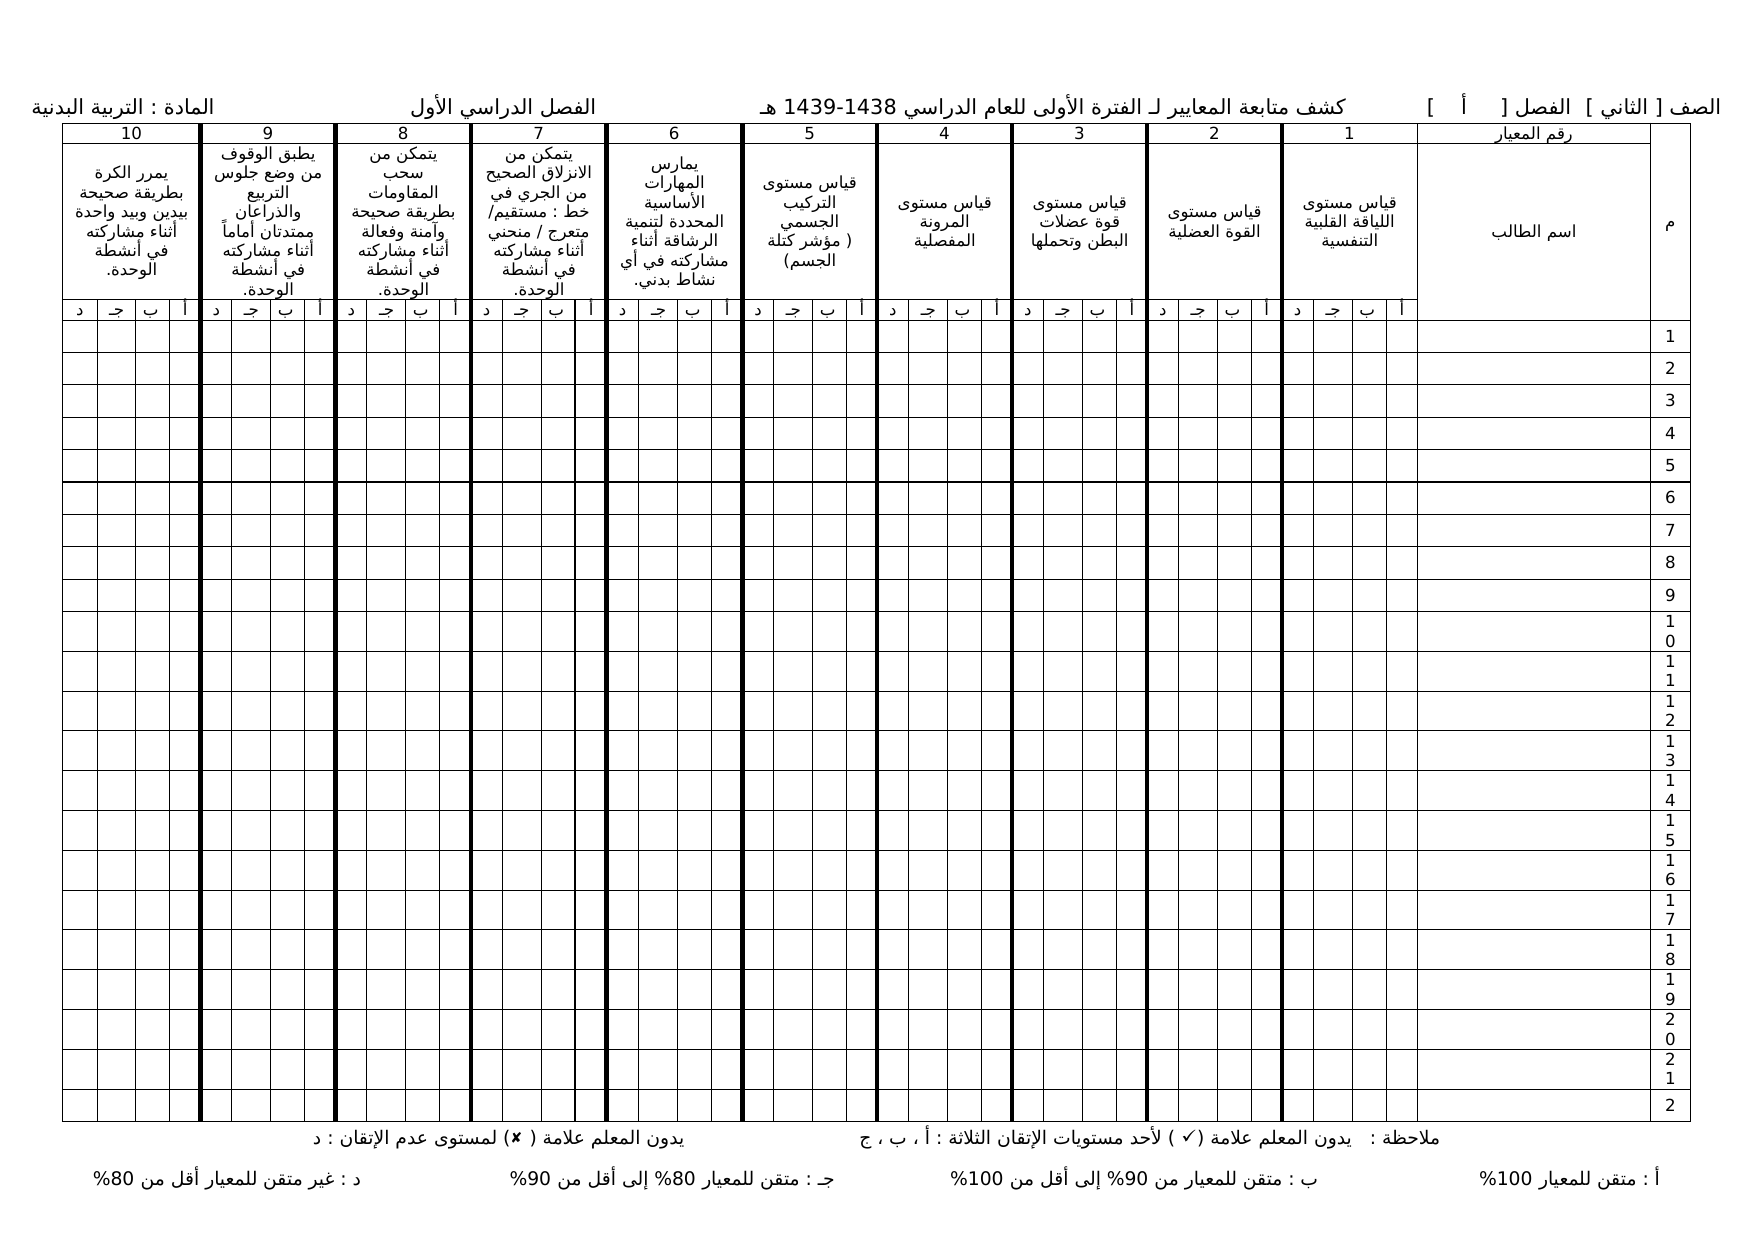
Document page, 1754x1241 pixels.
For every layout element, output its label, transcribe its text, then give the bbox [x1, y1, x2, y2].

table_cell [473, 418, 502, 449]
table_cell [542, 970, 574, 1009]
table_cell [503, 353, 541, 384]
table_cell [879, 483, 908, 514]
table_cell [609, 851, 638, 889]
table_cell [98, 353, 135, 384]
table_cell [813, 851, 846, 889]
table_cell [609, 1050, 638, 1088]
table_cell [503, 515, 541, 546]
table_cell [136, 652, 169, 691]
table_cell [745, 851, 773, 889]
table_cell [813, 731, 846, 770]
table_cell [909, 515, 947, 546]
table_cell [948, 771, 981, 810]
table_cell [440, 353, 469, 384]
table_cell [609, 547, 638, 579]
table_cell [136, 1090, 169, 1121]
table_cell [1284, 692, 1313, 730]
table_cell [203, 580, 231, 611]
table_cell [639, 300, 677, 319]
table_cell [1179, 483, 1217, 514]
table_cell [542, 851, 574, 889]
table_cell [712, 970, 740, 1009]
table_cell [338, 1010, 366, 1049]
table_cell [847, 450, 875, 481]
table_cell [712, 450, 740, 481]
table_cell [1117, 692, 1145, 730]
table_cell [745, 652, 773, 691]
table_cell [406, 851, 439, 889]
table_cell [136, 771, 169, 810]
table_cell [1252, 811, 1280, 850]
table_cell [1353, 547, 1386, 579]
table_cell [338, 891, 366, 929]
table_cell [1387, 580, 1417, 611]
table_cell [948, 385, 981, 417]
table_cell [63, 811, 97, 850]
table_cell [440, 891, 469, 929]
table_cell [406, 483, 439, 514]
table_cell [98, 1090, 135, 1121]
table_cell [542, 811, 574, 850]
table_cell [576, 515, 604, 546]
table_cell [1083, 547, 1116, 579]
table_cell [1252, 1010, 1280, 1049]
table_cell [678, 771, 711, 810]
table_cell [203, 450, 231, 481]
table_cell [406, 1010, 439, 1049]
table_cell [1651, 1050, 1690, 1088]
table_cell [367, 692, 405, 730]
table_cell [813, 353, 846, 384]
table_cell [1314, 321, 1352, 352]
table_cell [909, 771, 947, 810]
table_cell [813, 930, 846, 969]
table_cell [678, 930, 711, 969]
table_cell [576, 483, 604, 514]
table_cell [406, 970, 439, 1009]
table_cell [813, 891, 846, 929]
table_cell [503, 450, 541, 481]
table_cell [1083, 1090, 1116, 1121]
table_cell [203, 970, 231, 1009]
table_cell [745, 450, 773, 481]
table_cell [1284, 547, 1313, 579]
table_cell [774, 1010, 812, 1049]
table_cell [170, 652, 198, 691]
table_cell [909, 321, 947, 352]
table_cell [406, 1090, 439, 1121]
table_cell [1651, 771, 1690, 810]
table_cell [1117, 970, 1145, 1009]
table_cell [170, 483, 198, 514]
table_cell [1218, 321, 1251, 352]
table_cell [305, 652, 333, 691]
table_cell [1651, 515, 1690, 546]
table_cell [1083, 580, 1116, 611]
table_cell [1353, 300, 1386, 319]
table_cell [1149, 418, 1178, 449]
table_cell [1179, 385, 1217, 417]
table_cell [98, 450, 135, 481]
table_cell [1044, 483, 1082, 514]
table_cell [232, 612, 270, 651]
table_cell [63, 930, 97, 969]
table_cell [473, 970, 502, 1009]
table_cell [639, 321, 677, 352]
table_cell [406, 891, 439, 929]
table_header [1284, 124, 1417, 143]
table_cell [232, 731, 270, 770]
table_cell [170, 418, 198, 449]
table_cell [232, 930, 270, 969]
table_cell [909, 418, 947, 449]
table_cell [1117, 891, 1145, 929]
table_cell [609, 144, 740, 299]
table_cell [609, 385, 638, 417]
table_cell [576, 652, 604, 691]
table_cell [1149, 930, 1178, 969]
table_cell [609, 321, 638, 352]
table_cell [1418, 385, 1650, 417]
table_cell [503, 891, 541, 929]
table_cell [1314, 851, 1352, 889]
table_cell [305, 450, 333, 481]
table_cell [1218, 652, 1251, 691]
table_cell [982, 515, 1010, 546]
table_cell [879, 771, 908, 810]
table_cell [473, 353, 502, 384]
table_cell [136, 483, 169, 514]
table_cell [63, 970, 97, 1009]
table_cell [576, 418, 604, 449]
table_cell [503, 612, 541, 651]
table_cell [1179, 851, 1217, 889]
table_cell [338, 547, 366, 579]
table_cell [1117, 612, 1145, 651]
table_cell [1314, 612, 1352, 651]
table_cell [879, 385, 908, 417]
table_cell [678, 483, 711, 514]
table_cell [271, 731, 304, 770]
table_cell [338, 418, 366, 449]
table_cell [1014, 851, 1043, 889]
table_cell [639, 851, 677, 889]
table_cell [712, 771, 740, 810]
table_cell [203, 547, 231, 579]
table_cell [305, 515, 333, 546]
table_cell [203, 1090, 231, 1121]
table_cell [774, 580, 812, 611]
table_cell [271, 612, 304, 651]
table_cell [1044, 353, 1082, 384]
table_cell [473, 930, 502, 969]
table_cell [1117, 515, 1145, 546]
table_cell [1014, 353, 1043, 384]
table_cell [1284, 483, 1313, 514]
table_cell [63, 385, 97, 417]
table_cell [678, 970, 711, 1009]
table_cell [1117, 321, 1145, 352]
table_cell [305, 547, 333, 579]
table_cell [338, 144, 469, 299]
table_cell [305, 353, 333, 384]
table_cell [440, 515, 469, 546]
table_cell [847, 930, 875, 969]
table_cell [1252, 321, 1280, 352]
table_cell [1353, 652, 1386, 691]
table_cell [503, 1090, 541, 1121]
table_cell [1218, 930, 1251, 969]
text الصف [ الثاني ] الفصل [ أ ] كشف متابعة المعايير لـ الفترة الأولى للعام الدراسي 1438-1439 هـ الفصل الدراسي الأول المادة : التربية البدنية [25, 95, 1728, 119]
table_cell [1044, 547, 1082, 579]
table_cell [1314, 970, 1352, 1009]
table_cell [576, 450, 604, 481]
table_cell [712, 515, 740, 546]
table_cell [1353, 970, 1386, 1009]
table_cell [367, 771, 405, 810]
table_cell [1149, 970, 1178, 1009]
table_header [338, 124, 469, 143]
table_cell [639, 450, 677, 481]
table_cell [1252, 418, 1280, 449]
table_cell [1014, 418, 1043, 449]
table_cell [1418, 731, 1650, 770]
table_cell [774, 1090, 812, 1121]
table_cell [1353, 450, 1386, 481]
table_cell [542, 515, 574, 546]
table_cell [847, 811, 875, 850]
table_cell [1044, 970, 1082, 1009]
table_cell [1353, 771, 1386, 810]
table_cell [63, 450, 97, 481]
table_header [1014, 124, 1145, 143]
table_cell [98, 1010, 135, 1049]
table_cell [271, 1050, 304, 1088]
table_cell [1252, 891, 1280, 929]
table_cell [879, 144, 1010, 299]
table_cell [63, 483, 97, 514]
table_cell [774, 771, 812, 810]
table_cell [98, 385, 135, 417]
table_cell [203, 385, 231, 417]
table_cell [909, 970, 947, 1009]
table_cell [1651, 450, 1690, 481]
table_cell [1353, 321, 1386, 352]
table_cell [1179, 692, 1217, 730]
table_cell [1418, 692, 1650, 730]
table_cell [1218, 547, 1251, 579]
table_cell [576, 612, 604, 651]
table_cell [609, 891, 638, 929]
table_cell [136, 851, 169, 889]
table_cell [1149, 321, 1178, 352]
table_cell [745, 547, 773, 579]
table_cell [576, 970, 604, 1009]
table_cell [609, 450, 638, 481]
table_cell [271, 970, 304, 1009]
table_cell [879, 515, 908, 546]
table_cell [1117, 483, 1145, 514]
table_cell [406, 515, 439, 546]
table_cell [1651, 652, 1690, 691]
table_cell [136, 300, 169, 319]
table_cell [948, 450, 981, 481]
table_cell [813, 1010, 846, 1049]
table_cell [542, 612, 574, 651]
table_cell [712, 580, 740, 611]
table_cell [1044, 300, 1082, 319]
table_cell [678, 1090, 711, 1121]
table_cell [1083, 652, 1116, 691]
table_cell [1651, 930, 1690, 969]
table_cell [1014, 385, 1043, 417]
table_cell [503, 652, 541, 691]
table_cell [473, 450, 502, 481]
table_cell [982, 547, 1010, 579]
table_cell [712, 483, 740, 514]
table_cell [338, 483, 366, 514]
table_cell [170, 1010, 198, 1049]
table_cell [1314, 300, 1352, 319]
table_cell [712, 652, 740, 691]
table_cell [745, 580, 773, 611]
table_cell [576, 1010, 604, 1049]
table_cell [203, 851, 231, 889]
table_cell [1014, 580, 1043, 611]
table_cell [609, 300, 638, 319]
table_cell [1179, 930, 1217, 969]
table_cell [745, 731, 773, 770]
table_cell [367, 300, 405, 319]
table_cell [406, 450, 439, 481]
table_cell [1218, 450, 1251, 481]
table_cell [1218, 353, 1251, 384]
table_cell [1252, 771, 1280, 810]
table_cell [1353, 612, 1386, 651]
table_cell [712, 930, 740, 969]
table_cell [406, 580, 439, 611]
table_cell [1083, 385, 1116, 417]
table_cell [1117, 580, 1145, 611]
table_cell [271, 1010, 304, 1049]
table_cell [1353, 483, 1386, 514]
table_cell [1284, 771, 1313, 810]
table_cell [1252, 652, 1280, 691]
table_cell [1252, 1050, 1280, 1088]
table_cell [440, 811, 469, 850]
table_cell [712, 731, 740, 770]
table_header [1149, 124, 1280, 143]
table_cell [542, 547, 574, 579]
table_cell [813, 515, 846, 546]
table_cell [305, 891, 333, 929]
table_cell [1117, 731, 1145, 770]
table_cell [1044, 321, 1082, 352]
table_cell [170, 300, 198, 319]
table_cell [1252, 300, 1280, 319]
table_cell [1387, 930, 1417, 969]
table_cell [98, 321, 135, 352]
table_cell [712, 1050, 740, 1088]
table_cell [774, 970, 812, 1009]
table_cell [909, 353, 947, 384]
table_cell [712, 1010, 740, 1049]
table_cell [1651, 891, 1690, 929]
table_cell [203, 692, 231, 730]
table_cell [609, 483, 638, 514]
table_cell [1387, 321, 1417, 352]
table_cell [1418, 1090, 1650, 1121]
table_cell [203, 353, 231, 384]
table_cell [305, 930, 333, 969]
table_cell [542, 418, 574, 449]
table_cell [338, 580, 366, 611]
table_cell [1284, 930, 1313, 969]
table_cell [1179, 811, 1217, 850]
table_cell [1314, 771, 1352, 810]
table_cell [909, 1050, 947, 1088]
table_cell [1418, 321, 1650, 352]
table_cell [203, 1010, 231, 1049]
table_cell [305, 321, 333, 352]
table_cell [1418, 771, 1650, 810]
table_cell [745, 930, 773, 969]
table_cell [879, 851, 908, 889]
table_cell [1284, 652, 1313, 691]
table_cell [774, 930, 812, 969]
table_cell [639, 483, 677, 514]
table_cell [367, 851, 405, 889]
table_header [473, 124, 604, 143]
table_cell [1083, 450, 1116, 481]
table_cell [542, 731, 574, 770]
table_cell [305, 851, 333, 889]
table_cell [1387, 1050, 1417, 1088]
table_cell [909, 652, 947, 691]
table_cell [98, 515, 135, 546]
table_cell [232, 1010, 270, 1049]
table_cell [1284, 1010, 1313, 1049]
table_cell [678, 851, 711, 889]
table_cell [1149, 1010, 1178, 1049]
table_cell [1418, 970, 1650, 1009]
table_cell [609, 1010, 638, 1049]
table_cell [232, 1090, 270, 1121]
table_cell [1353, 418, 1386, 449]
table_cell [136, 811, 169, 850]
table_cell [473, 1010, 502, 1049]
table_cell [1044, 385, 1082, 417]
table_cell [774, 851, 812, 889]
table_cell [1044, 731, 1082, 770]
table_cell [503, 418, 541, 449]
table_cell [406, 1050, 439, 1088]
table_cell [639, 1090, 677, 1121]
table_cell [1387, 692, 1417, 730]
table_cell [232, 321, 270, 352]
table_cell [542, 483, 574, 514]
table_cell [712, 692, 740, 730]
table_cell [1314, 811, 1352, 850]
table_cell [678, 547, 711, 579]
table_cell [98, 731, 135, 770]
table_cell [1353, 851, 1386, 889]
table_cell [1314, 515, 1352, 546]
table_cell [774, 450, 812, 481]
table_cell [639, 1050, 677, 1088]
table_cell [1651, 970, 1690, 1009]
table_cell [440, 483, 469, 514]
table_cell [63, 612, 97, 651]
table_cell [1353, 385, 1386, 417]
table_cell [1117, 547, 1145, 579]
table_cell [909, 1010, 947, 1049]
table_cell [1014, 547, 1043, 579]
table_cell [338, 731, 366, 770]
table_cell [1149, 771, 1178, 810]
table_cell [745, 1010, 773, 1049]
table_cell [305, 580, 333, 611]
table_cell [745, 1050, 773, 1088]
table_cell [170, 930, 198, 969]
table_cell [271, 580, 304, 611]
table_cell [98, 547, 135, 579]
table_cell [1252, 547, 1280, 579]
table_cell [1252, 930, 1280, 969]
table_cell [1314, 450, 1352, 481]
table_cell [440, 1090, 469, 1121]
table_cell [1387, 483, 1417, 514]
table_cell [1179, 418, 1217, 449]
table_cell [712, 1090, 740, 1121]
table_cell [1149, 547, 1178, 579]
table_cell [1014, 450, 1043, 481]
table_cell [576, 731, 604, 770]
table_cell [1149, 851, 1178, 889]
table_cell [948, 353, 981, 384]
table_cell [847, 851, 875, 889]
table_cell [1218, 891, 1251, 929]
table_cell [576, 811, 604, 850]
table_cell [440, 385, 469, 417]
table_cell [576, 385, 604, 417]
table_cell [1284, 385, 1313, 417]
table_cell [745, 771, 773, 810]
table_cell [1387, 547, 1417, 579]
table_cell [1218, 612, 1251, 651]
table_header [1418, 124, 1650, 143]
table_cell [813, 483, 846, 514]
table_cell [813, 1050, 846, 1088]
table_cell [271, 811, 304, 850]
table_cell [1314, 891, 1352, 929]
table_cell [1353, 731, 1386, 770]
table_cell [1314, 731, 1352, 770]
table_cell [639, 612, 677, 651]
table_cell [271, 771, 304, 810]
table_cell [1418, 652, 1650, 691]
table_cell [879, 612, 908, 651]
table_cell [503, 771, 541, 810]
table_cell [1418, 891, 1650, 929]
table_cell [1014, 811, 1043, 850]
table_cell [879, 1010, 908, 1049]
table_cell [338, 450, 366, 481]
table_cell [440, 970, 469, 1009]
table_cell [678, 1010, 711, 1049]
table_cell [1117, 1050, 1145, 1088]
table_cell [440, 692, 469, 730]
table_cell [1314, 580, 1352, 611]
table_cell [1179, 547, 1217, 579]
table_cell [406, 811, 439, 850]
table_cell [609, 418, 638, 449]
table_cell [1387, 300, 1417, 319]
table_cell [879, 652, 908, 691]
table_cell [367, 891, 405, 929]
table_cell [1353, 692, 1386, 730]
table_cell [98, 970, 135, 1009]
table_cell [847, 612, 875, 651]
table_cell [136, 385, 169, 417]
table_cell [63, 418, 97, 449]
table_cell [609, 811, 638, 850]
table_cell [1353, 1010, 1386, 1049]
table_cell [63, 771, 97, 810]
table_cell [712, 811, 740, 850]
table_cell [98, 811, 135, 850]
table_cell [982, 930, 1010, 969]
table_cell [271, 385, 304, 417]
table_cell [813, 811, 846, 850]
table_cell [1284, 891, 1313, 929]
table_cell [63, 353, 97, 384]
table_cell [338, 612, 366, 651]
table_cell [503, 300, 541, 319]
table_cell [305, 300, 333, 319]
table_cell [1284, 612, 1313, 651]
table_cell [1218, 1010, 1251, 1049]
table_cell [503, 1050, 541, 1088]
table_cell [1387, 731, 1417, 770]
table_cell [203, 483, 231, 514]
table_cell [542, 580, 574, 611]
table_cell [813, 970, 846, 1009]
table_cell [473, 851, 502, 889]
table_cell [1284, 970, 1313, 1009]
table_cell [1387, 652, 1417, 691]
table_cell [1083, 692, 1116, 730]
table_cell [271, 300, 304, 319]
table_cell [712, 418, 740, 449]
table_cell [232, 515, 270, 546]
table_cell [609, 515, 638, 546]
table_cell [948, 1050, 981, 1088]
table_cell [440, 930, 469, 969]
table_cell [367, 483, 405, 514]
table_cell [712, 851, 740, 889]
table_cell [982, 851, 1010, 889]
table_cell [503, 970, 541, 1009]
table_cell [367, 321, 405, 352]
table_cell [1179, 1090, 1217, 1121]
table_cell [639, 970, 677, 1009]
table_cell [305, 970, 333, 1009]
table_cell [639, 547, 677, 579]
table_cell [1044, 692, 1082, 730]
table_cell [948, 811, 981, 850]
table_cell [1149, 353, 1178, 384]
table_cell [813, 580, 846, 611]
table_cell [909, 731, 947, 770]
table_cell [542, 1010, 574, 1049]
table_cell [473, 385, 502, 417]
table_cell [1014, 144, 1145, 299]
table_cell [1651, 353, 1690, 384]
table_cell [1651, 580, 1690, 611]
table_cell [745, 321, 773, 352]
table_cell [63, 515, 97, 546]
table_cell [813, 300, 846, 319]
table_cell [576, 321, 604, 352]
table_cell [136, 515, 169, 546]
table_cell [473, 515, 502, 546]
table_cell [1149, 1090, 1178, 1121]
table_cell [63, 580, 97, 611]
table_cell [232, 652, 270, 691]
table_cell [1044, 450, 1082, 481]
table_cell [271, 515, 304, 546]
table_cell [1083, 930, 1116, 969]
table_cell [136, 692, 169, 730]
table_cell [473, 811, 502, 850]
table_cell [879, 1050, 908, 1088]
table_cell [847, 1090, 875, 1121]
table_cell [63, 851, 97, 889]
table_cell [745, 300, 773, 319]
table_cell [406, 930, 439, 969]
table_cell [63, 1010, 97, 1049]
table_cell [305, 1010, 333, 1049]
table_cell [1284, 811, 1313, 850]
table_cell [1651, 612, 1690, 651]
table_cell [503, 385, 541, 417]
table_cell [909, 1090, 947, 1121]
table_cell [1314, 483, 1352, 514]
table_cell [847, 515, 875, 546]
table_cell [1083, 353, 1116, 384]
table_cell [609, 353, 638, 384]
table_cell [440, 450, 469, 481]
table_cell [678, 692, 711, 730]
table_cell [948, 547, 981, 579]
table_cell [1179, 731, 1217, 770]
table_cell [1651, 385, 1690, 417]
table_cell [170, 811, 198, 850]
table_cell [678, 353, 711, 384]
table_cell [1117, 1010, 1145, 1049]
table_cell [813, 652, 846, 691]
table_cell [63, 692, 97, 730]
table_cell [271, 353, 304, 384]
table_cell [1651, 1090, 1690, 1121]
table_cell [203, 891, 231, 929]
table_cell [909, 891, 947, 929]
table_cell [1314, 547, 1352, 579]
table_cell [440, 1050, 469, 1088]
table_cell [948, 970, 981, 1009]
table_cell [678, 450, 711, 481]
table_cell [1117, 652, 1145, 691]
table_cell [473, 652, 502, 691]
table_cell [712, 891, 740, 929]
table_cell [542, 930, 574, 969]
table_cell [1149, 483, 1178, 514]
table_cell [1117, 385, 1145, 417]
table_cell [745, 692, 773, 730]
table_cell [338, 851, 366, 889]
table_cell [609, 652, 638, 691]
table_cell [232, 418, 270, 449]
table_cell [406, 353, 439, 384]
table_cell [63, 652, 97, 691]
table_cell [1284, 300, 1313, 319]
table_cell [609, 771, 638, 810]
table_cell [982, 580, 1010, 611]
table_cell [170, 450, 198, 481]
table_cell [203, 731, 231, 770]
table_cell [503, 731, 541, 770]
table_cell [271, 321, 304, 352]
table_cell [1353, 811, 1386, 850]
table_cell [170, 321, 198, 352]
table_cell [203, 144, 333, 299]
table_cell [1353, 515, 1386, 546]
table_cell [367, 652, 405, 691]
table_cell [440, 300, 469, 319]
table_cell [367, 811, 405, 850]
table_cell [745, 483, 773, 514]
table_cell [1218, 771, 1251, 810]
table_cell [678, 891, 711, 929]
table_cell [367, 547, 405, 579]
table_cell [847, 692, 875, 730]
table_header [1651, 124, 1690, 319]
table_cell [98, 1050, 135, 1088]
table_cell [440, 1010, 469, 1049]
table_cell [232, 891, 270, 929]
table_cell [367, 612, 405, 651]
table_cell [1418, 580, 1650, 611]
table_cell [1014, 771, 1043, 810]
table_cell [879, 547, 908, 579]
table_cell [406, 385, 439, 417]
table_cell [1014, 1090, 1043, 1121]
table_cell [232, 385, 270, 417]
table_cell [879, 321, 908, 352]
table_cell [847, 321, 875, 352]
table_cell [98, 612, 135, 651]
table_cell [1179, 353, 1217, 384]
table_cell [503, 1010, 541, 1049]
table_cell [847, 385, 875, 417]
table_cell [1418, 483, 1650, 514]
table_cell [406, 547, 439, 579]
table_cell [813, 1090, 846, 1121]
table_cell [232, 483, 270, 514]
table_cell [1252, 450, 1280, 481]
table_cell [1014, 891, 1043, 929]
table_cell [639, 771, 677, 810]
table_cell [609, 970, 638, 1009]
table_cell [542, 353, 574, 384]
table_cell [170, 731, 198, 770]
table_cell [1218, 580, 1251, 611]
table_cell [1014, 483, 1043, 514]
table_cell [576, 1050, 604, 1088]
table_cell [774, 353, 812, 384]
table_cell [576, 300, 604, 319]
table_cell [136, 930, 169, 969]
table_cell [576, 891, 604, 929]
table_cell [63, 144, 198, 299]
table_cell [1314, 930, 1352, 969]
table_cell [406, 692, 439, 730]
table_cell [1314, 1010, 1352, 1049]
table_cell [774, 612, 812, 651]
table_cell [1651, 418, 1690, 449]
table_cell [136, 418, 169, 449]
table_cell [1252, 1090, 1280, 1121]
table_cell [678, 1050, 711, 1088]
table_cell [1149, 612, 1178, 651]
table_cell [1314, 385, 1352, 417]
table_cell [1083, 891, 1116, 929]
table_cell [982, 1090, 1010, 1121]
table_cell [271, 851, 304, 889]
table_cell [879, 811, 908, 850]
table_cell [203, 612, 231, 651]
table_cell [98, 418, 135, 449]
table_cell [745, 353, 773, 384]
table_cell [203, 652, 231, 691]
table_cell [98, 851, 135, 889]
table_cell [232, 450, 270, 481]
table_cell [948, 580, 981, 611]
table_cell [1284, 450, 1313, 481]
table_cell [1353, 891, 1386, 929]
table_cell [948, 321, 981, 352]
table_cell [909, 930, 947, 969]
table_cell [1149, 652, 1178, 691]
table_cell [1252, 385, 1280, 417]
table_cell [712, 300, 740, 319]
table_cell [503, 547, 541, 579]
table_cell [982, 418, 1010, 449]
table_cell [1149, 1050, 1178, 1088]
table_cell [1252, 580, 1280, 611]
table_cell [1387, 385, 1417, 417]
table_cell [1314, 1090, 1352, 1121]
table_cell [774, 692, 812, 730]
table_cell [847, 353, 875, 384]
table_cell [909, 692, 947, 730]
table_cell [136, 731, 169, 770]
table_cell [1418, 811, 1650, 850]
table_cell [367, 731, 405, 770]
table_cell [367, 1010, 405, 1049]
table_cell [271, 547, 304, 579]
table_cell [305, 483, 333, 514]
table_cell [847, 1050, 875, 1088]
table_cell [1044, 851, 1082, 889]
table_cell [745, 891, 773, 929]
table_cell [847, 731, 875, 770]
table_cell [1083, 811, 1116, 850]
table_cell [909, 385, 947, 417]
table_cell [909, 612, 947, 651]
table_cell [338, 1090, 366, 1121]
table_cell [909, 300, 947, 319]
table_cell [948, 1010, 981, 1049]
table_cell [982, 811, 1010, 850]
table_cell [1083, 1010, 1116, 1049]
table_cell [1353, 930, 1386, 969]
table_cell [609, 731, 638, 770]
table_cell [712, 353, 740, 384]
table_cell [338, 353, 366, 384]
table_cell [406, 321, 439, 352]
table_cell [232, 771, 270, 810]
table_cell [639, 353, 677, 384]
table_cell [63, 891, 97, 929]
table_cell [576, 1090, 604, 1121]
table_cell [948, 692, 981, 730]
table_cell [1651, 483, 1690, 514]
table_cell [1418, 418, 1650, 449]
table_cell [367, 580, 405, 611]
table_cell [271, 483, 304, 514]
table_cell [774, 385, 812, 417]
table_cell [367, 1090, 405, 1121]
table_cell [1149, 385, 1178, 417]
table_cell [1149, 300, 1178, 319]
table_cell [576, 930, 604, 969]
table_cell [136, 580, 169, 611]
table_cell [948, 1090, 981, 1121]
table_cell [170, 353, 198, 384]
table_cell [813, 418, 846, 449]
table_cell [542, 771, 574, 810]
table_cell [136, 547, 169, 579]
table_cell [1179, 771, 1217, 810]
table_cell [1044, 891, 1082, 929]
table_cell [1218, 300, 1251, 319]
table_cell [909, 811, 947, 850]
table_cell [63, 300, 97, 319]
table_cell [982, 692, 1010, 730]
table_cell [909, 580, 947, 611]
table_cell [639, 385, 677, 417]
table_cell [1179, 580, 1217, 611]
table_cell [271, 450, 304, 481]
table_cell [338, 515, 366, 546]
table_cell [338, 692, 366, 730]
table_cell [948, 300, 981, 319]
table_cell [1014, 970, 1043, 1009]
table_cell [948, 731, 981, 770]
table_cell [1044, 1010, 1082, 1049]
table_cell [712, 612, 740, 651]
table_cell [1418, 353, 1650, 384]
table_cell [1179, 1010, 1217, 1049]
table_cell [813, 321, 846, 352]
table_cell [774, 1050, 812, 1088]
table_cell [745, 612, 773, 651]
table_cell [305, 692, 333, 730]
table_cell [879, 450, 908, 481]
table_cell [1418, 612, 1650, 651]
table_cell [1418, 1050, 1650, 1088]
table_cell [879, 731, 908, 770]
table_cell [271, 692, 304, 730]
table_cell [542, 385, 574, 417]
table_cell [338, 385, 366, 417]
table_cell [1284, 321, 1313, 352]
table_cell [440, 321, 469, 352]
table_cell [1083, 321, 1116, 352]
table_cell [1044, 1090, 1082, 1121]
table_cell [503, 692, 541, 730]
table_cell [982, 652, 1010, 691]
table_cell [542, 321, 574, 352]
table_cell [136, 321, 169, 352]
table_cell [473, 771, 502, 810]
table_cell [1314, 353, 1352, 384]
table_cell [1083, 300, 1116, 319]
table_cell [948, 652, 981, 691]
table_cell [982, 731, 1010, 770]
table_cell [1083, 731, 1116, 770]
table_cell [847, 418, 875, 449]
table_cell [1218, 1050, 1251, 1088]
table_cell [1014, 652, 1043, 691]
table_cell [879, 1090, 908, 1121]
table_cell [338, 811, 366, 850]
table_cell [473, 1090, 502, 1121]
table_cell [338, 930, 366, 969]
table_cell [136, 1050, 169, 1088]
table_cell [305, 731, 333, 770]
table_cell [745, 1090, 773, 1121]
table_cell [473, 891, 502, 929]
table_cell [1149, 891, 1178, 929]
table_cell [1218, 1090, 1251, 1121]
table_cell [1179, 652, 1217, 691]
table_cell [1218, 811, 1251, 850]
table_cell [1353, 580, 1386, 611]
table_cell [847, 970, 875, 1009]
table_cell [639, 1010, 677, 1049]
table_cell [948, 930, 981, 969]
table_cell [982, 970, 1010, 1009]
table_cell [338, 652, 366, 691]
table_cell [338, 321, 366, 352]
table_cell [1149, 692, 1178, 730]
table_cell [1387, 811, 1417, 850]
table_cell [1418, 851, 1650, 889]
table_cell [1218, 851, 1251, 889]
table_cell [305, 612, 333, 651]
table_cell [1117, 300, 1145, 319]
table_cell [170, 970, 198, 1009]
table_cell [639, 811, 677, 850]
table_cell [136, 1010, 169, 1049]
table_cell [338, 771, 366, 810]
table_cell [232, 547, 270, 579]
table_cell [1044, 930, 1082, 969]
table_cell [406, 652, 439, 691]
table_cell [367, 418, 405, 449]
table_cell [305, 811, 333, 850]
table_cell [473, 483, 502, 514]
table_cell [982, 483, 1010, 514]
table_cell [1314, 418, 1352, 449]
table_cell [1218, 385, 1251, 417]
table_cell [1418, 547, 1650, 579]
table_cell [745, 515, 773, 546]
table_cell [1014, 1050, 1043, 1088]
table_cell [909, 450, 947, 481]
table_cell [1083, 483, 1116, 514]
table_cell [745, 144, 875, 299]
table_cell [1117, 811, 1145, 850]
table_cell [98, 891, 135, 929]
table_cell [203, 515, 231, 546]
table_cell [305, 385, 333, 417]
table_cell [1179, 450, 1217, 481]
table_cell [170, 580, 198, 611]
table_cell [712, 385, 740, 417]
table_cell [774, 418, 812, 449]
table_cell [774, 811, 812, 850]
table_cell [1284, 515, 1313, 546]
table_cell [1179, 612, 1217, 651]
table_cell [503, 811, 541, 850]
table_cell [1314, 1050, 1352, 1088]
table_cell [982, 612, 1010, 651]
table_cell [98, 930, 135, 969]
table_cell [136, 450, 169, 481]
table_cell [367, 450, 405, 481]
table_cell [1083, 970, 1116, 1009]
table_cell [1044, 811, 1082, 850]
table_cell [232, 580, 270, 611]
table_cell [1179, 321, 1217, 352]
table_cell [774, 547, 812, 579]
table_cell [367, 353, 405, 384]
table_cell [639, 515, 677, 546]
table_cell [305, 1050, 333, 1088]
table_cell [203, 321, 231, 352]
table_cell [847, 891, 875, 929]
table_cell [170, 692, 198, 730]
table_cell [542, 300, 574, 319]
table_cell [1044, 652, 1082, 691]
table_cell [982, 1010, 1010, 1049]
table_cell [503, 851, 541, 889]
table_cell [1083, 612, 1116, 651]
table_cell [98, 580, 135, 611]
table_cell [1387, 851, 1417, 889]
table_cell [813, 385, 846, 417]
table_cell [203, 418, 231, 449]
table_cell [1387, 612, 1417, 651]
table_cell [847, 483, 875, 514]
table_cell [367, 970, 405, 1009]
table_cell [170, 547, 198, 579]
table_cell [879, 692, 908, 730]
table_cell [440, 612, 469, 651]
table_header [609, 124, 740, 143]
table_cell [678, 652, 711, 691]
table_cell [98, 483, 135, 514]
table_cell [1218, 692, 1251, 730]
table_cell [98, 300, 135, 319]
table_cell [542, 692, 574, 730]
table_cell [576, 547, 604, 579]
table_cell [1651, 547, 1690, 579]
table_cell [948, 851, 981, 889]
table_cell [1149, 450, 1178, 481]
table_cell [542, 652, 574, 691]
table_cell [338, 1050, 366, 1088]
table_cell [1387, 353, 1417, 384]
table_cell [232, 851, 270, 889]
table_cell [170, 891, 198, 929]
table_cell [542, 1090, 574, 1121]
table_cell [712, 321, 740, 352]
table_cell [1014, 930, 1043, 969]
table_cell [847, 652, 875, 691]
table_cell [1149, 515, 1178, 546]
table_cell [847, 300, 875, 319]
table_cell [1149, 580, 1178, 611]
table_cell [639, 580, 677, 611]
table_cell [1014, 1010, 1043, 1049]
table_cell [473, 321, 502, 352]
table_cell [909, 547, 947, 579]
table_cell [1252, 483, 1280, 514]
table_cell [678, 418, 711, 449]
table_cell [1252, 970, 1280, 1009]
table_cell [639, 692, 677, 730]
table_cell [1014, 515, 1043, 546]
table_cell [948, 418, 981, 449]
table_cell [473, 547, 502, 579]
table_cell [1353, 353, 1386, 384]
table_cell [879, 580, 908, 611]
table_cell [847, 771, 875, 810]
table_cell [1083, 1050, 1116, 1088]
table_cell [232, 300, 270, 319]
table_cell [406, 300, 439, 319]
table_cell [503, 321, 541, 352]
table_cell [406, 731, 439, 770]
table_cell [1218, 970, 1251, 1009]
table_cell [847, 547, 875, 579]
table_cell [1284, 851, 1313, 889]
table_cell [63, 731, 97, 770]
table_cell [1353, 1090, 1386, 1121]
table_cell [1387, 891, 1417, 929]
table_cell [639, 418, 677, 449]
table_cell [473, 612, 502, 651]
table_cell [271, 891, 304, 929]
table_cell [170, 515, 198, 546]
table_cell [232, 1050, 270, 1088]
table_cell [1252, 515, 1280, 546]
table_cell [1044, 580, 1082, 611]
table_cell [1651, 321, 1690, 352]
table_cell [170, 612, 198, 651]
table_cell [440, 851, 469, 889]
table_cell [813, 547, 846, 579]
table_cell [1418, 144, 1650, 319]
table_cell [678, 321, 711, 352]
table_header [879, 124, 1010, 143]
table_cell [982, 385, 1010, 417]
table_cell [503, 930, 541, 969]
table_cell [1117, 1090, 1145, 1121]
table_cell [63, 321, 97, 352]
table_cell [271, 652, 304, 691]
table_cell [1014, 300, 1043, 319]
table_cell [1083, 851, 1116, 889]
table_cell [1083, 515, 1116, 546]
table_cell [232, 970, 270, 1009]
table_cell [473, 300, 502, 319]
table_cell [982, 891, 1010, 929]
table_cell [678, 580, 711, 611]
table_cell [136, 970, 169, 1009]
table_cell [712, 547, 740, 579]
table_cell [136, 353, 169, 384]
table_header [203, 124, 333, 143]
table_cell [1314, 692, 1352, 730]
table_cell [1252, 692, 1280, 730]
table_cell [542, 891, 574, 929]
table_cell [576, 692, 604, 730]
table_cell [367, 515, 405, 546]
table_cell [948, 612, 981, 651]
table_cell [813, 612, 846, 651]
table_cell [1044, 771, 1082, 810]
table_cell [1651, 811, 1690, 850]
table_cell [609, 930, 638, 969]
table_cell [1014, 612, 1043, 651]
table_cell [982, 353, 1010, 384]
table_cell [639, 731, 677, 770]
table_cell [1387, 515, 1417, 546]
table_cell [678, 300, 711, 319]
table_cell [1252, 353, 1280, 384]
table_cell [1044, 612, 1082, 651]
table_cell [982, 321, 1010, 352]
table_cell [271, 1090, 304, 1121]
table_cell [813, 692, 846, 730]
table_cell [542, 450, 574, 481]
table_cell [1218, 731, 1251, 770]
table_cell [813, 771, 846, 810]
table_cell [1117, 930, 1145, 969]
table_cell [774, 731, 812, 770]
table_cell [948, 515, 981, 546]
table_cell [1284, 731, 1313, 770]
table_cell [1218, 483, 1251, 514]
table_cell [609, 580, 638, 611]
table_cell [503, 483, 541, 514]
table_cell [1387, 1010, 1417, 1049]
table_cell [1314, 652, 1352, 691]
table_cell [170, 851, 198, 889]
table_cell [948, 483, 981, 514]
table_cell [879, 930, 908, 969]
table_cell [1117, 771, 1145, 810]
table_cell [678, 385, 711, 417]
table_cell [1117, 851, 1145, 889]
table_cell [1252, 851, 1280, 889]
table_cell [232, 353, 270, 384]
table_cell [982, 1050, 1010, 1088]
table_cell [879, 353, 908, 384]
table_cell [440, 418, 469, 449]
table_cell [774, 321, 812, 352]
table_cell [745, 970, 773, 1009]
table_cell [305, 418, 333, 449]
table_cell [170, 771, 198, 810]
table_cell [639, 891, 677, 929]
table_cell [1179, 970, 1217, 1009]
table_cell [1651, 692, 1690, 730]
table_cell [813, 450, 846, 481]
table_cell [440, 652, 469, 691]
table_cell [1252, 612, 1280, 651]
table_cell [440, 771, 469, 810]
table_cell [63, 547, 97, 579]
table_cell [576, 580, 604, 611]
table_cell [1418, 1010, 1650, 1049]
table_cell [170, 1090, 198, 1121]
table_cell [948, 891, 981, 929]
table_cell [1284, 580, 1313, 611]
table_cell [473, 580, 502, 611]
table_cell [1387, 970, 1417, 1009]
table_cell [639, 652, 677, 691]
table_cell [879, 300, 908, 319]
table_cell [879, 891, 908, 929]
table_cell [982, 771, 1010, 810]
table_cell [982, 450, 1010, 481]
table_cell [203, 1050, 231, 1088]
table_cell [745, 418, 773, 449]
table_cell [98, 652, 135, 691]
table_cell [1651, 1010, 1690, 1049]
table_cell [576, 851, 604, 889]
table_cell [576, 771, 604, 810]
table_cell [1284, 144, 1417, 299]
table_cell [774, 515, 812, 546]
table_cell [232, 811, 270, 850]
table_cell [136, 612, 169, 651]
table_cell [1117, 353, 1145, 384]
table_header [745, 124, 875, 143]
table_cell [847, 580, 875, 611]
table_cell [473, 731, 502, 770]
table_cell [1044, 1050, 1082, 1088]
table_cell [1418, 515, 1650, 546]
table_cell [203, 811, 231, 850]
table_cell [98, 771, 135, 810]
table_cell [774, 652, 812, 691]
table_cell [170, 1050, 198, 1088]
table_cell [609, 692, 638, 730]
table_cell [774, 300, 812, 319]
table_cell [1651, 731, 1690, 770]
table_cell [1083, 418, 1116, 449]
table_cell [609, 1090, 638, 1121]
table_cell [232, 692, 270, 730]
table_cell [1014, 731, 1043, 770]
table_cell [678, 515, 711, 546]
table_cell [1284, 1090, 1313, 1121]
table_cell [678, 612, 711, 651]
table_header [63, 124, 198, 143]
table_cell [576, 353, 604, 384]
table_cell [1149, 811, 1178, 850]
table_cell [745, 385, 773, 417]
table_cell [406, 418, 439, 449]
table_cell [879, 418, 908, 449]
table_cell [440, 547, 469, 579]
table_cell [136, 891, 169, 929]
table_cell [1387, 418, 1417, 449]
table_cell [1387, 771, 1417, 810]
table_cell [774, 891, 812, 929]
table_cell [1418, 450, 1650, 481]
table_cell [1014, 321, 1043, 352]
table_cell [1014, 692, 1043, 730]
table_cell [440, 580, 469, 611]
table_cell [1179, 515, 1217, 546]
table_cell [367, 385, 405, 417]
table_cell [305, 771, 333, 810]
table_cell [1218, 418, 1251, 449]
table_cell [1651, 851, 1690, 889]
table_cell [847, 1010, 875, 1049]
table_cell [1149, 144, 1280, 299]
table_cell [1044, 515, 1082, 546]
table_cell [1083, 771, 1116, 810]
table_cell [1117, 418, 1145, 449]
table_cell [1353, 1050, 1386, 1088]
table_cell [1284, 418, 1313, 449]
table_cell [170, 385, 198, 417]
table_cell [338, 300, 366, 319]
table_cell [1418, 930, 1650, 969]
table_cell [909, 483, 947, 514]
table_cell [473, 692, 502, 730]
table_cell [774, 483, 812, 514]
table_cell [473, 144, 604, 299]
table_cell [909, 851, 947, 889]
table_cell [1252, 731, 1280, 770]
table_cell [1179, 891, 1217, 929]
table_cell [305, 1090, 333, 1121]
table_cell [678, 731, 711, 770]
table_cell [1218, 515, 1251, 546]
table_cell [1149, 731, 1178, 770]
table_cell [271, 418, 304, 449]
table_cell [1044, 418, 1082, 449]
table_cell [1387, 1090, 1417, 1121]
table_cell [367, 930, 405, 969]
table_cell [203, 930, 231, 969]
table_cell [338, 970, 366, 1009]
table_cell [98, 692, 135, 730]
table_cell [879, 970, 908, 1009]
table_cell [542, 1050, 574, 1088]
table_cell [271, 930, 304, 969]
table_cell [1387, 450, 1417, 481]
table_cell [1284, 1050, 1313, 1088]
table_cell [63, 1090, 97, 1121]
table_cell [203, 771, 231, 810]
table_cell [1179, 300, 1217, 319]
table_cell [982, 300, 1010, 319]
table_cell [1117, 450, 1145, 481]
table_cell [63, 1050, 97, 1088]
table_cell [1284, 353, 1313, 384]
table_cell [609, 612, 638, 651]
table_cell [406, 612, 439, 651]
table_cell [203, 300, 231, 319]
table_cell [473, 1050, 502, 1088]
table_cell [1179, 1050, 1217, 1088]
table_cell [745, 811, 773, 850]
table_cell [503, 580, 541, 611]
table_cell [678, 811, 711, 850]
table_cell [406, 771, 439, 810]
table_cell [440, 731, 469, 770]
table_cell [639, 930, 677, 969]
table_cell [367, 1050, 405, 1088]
